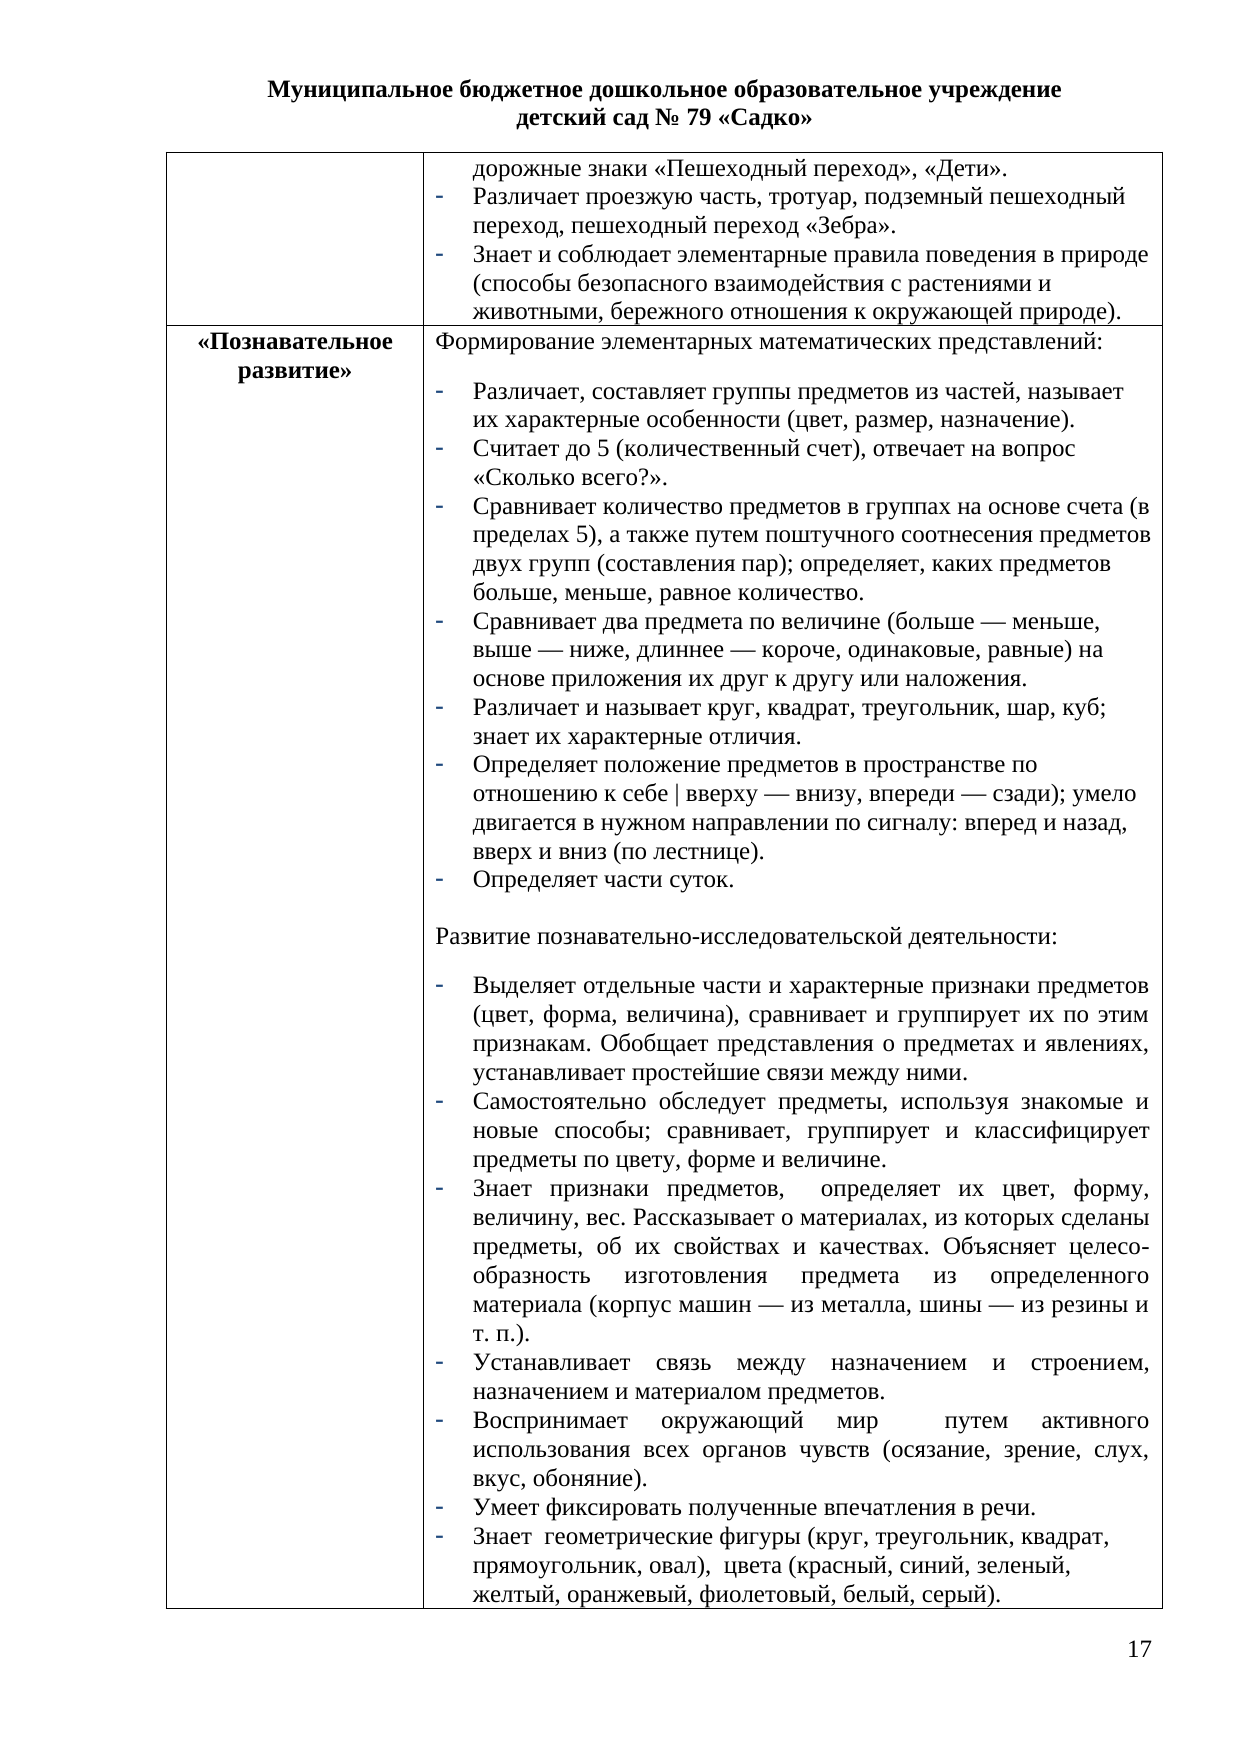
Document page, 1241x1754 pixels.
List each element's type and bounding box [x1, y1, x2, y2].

table_cell [167, 153, 423, 325]
table_cell [424, 326, 1162, 1608]
table_cell [167, 326, 423, 1608]
table_cell [424, 153, 1162, 325]
